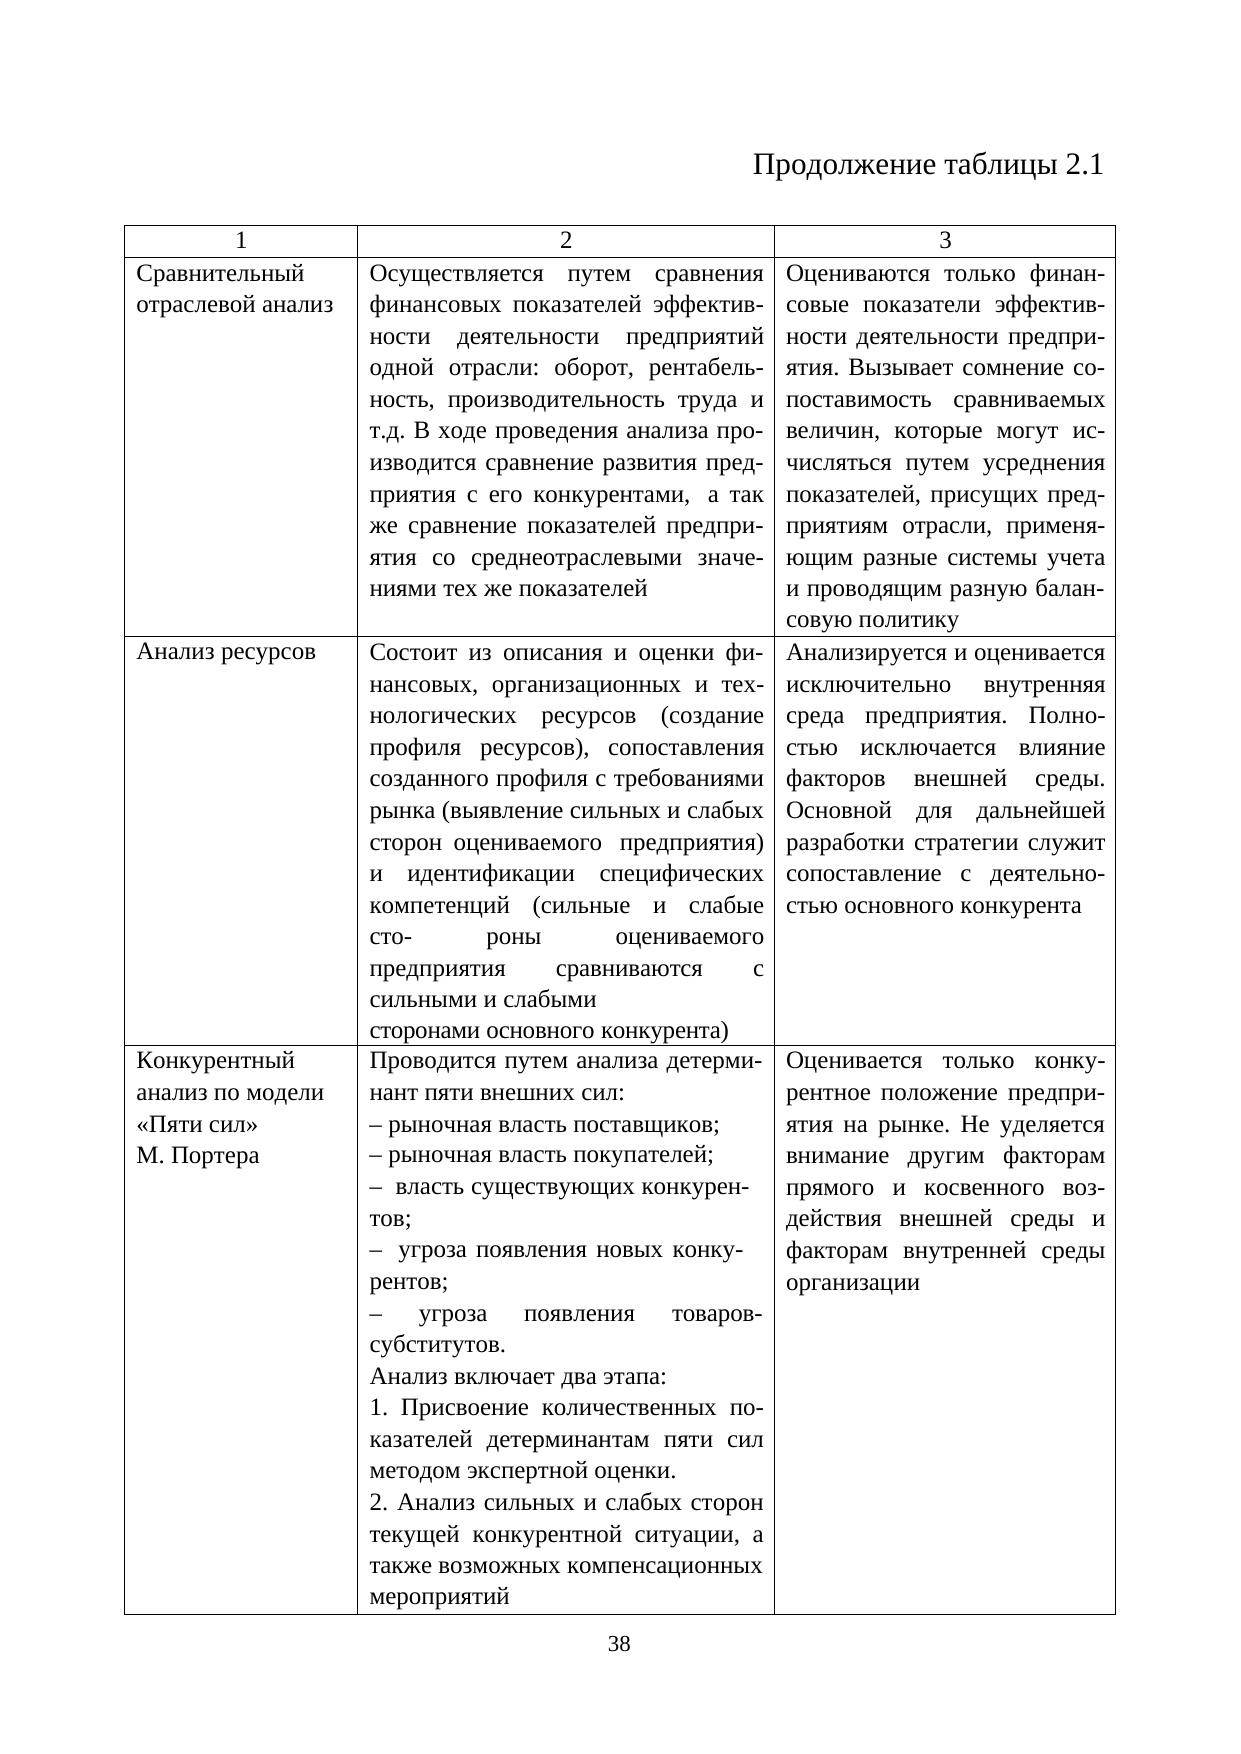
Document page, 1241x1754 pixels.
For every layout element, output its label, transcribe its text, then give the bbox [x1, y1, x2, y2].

table_header 2 [358, 226, 774, 257]
table_cell Проводится путем анализа детерми- нант пяти внешних сил: рыночная власть поставщиков; рыночная власть покупателей; власть существующих конкурен- тов; угроза появления новых конку- рентов; угроза появления товаров- субститутов. Анализ включает два этапа: Присвоение количественных по- казателей детерминантам пяти сил методом экспертной оценки. Анализ сильных и слабых сторон текущей конкурентной ситуации, а также возможных компенсационных мероприятий [358, 1046, 774, 1614]
table_cell Анализируется и оценивается исключительно внутренняя среда предприятия. Полно- стью исключается влияние факторов внешней среды. Основной для дальнейшей разработки стратегии служит сопоставление с деятельно- стью основного конкурента [775, 637, 1115, 1044]
table_cell Оцениваются только финан- совые показатели эффектив- ности деятельности предпри- ятия. Вызывает сомнение со- поставимость сравниваемых величин, которые могут ис- числяться путем усреднения показателей, присущих пред- приятиям отрасли, применя- ющим разные системы учета и проводящим разную балан- совую политику [775, 258, 1115, 636]
table_cell Сравнительный отраслевой анализ [125, 258, 357, 636]
text Продолжение таблицы 2.1 [753, 145, 1157, 181]
table_cell Конкурентный анализ по модели «Пяти сил» М. Портера [125, 1046, 357, 1614]
table_header 1 [125, 226, 357, 257]
table_cell Анализ ресурсов [125, 637, 357, 1044]
table_cell Оценивается только конку- рентное положение предпри- ятия на рынке. Не уделяется внимание другим факторам прямого и косвенного воз- действия внешней среды и факторам внутренней среды организации [775, 1046, 1115, 1614]
table_header 3 [775, 226, 1115, 257]
table_cell Осуществляется путем сравнения финансовых показателей эффектив- ности деятельности предприятий одной отрасли: оборот, рентабель- ность, производительность труда и т.д. В ходе проведения анализа про- изводится сравнение развития пред- приятия с его конкурентами, а так же сравнение показателей предпри- ятия со среднеотраслевыми значе- ниями тех же показателей [358, 258, 774, 636]
table_cell Состоит из описания и оценки фи- нансовых, организационных и тех- нологических ресурсов (создание профиля ресурсов), сопоставления созданного профиля с требованиями рынка (выявление сильных и слабых сторон оцениваемого предприятия) и идентификации специфических компетенций (сильные и слабые сто- роны оцениваемого предприятия сравниваются с сильными и слабыми сторонами основного конкурента) [358, 637, 774, 1044]
